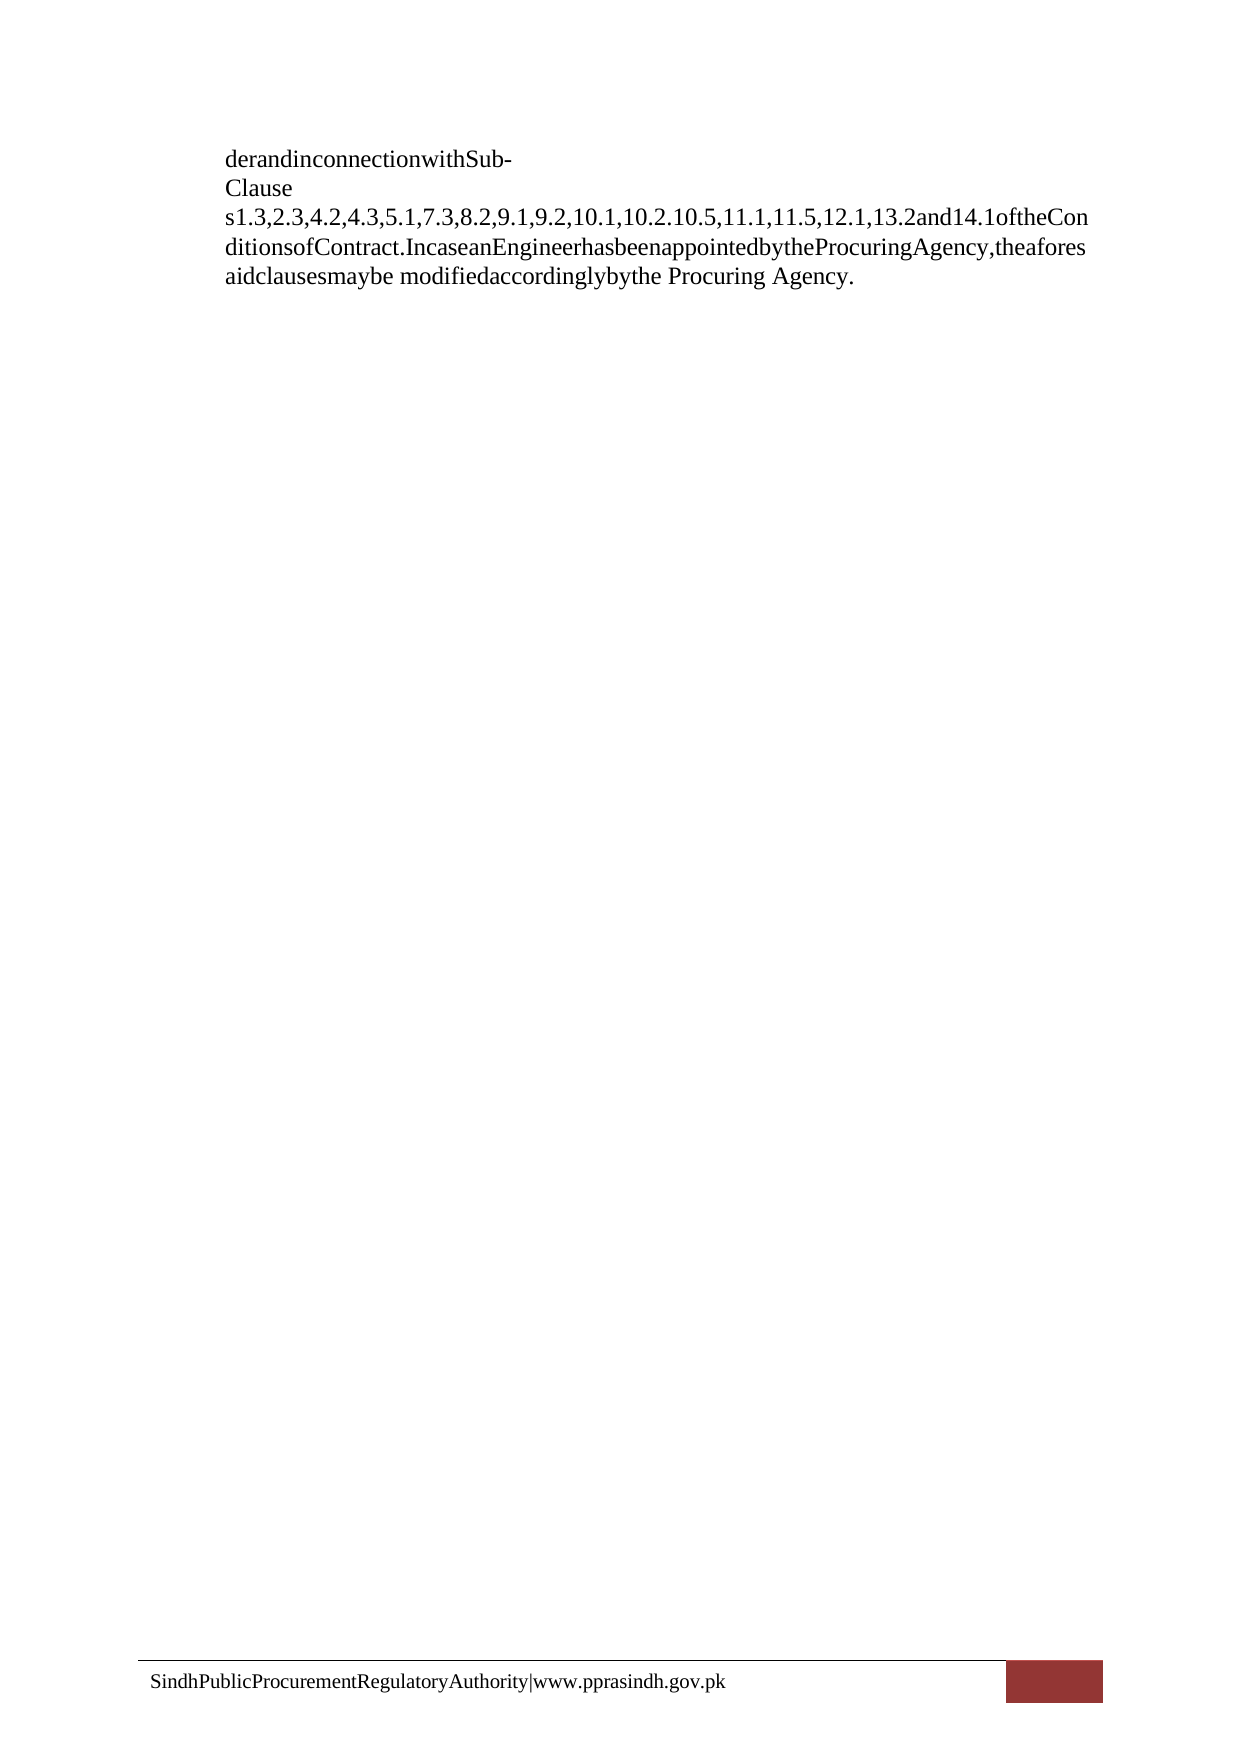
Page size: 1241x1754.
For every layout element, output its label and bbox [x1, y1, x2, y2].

list [150, 144, 1091, 289]
